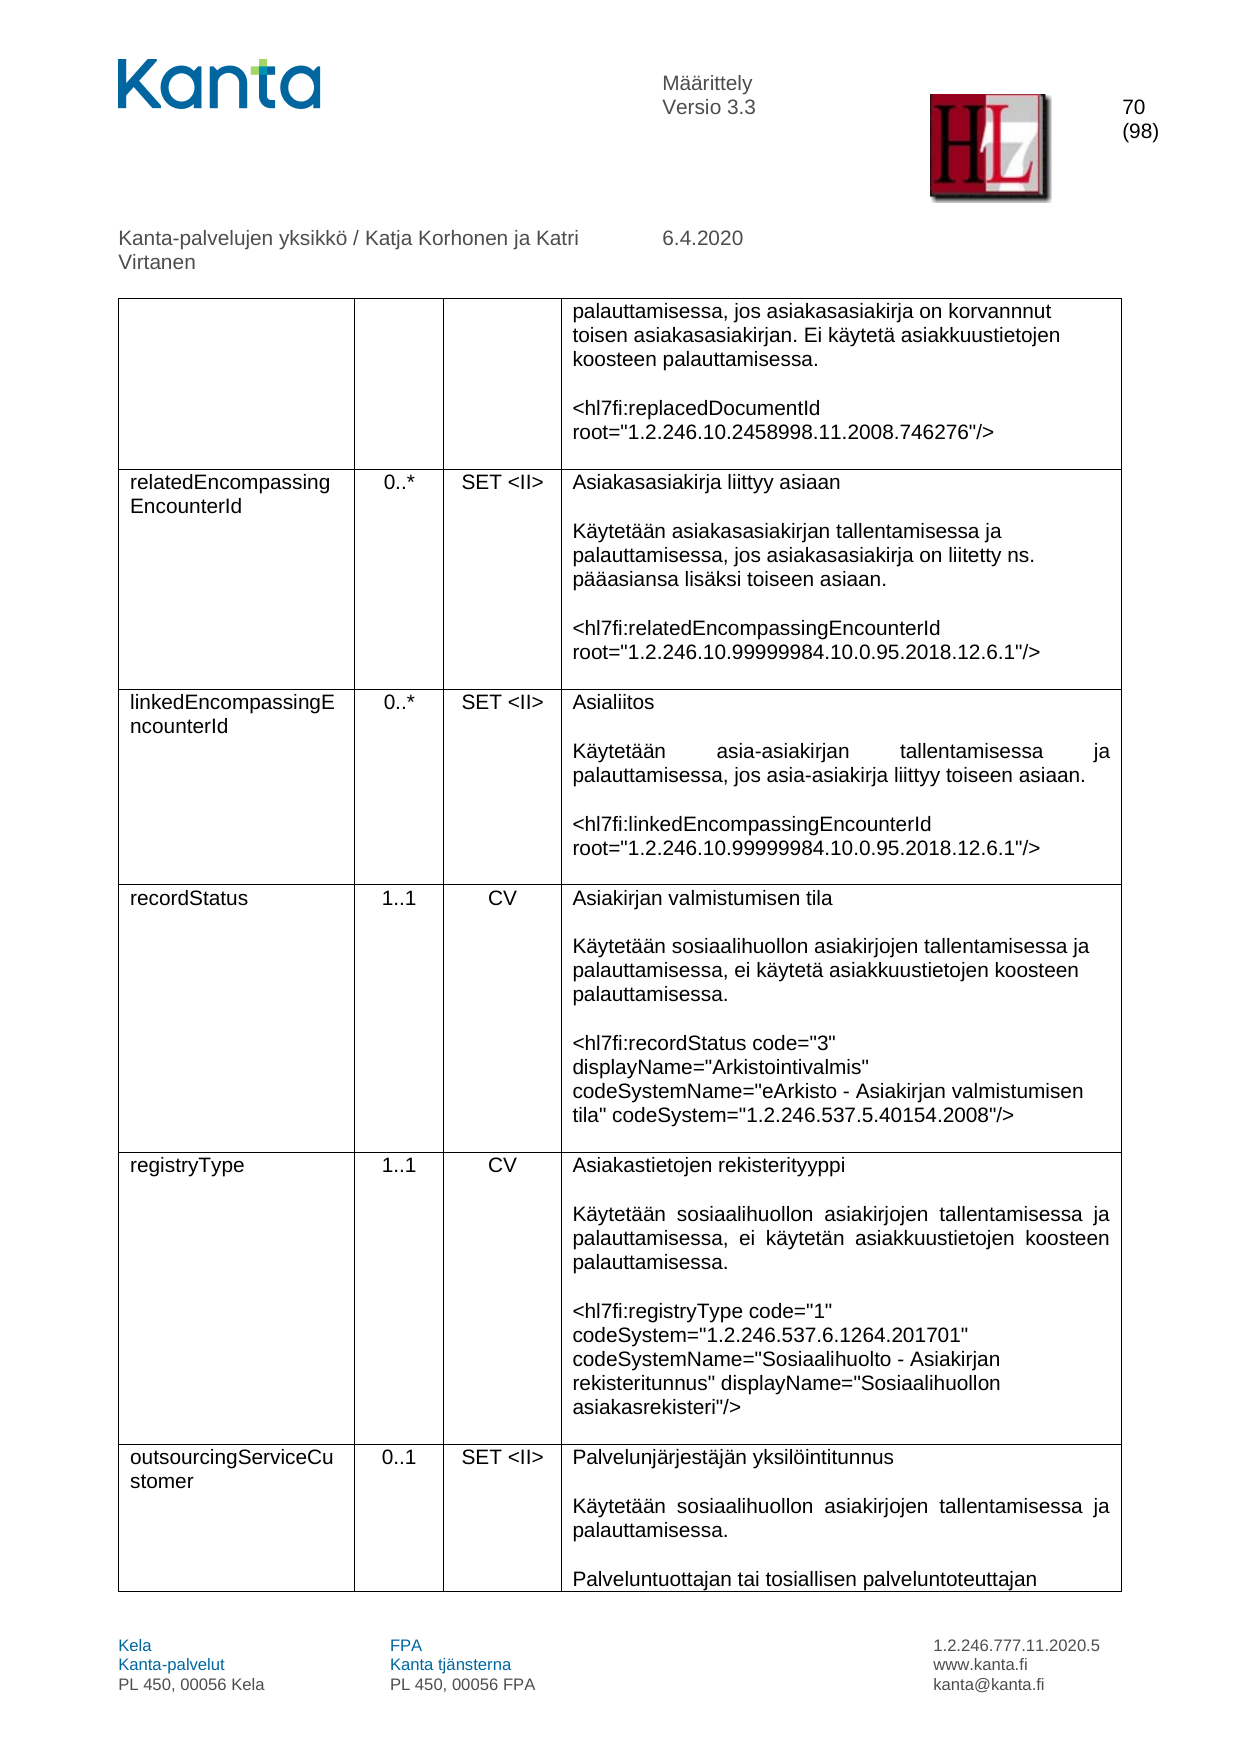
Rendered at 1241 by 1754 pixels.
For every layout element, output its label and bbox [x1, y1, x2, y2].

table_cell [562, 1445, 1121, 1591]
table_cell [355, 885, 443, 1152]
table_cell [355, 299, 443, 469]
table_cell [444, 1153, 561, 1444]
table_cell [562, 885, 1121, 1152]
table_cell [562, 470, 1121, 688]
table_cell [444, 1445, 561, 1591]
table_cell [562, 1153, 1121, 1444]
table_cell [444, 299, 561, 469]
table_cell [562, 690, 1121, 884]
picture [118, 59, 321, 109]
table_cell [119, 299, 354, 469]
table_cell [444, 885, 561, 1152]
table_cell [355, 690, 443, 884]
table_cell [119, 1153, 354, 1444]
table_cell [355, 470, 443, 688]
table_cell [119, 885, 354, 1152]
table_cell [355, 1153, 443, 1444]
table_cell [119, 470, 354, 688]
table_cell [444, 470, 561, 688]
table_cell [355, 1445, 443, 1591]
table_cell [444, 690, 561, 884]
picture [930, 94, 1053, 203]
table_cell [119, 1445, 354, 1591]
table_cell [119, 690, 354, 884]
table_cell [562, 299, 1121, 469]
